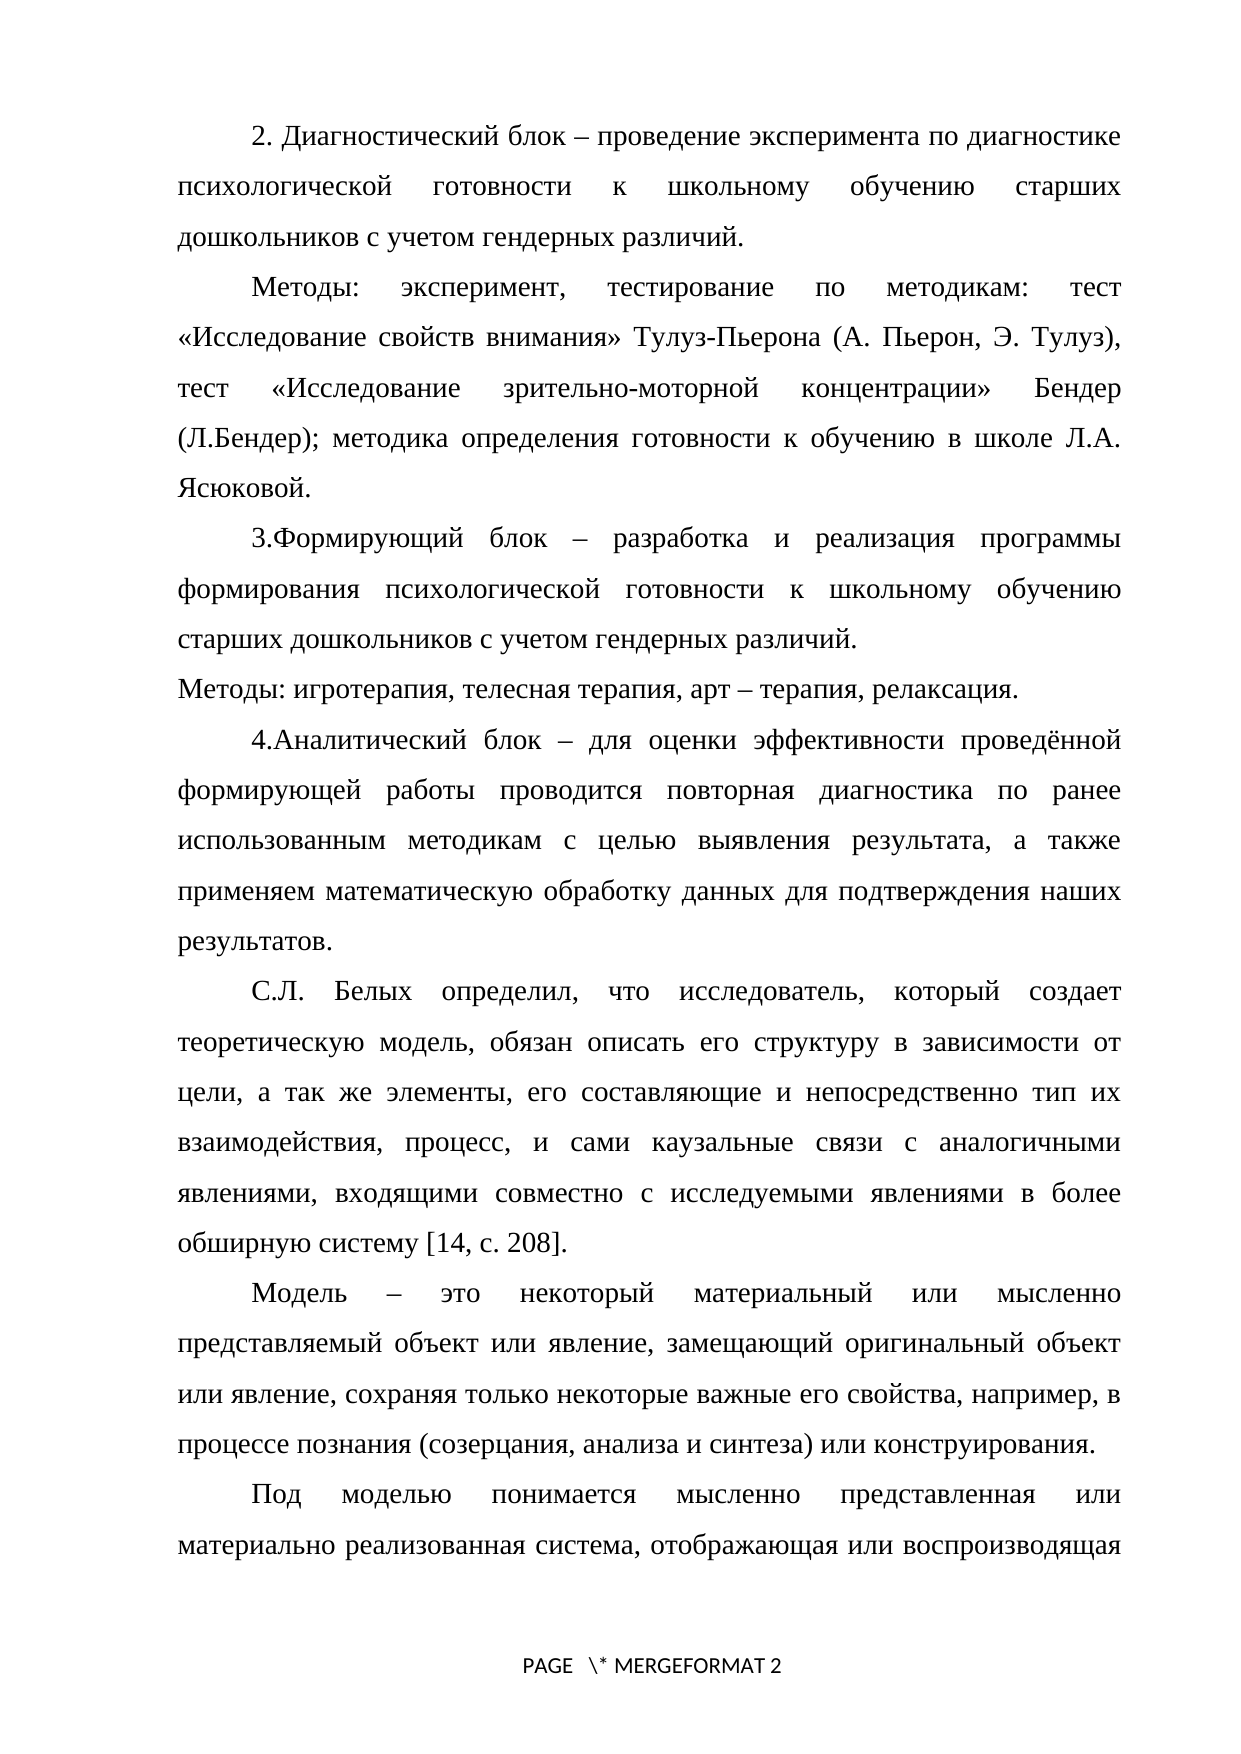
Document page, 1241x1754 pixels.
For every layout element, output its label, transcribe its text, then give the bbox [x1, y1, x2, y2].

text 3.Формирующий блок – разработка и реализация программы формирования психологической готовности к школьному обучению старших дошкольников с учетом гендерных различий. [177, 521, 1122, 655]
text Методы: игротерапия, телесная терапия, арт – терапия, релаксация. [177, 672, 1122, 705]
text С.Л. Белых определил, что исследователь, который создает теоретическую модель, обязан описать его структуру в зависимости от цели, а так же элементы, его составляющие и непосредственно тип их взаимодействия, процесс, и сами каузальные связи с аналогичными явлениями, входящими совместно с исследуемыми явлениями в более обширную систему [14, с. 208]. [177, 973, 1122, 1258]
text Методы: эксперимент, тестирование по методикам: тест «Исследование свойств внимания» Тулуз-Пьерона (А. Пьерон, Э. Тулуз), тест «Исследование зрительно-моторной концентрации» Бендер (Л.Бендер); методика определения готовности к обучению в школе Л.А. Ясюковой. [177, 269, 1122, 504]
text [177, 1477, 1122, 1560]
text 2. Диагностический блок – проведение эксперимента по диагностике психологической готовности к школьному обучению старших дошкольников с учетом гендерных различий. [177, 118, 1122, 252]
text Модель – это некоторый материальный или мысленно представляемый объект или явление, замещающий оригинальный объект или явление, сохраняя только некоторые важные его свойства, например, в процессе познания (созерцания, анализа и синтеза) или конструирования. [177, 1275, 1122, 1460]
text 4.Аналитический блок – для оценки эффективности проведённой формирующей работы проводится повторная диагностика по ранее использованным методикам с целью выявления результата, а также применяем математическую обработку данных для подтверждения наших результатов. [177, 722, 1122, 957]
